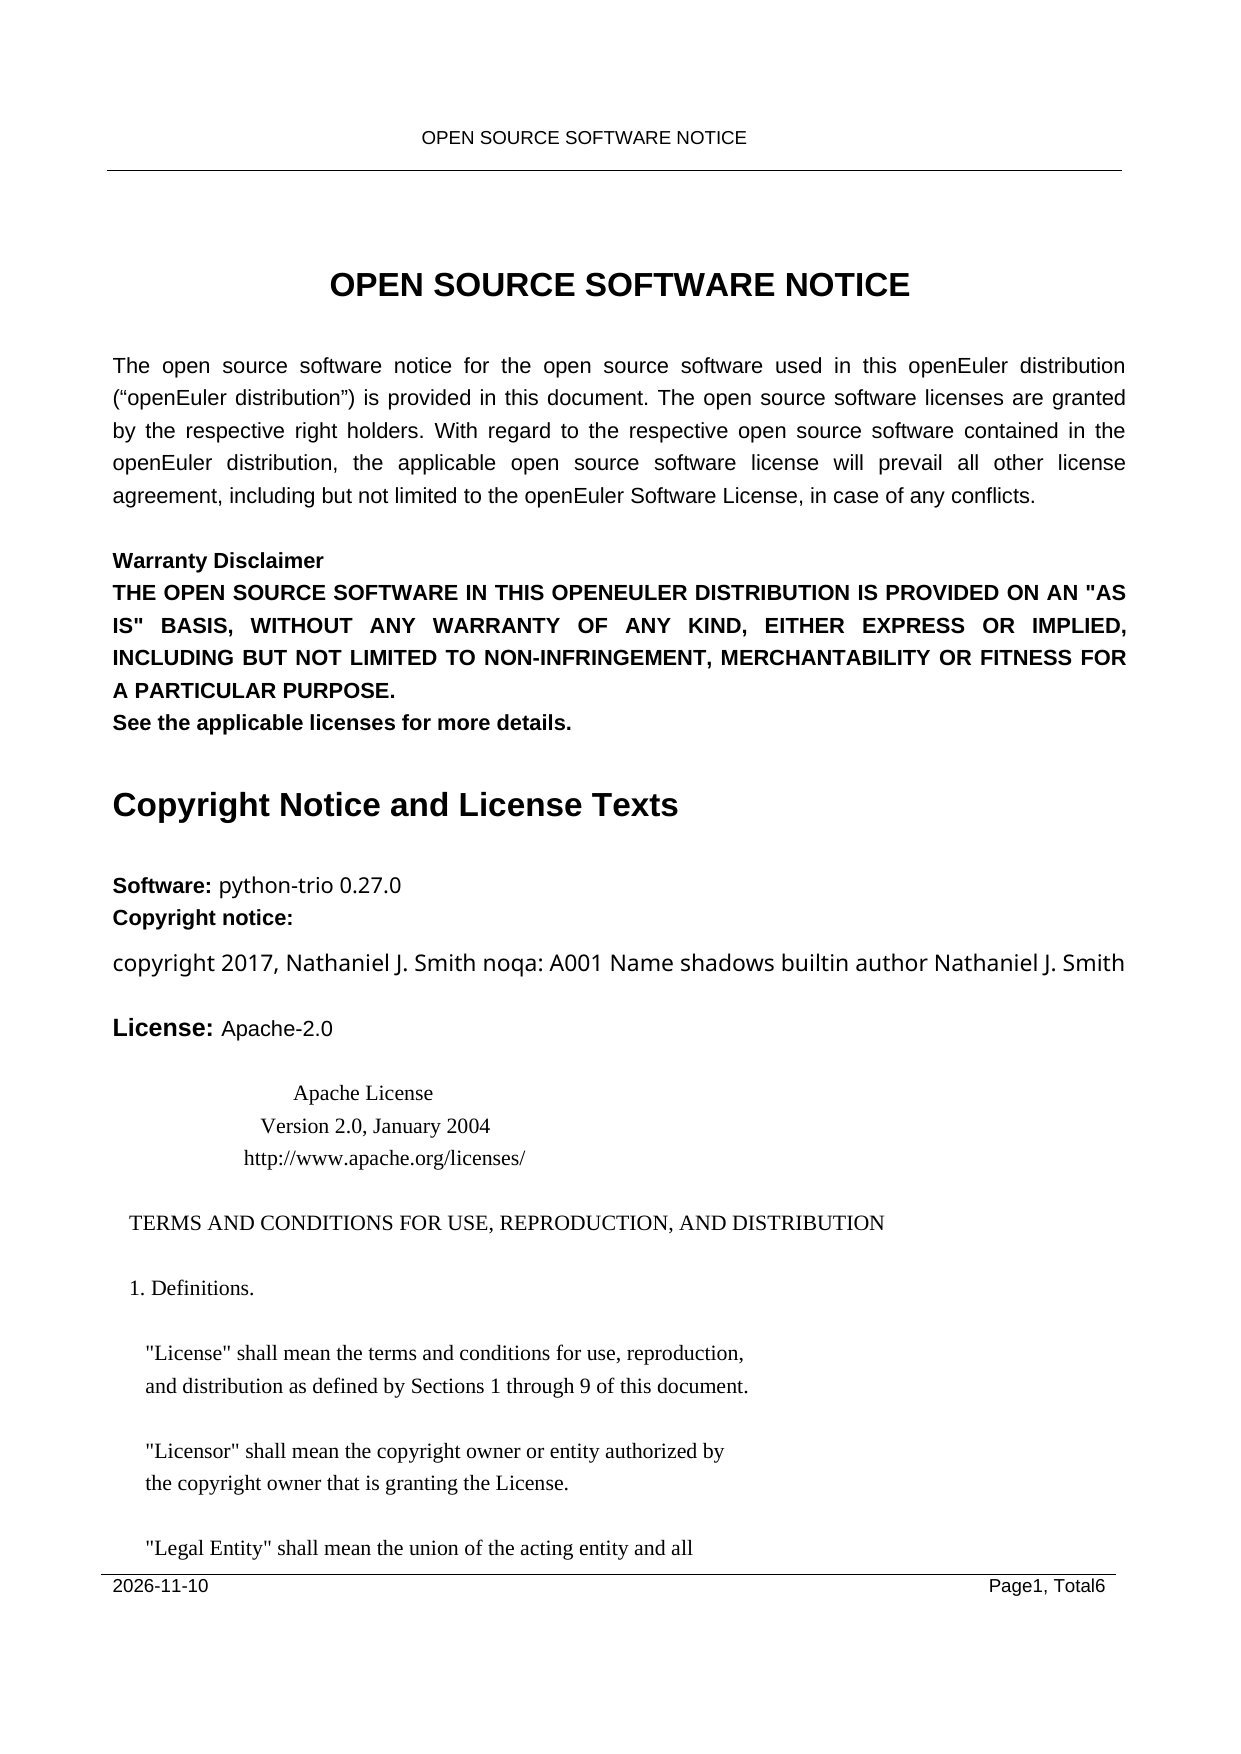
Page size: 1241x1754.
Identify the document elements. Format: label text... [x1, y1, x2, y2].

text THE OPEN SOURCE SOFTWARE IN THIS OPENEULER DISTRIBUTION IS PROVIDED ON AN "AS IS" BASIS, WITHOUT ANY WARRANTY OF ANY KIND, EITHER EXPRESS OR IMPLIED, INCLUDING BUT NOT LIMITED TO NON-INFRINGEMENT, MERCHANTABILITY OR FITNESS FOR A PARTICULAR PURPOSE. See the applicable licenses for more details. [112, 576, 1128, 739]
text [112, 1044, 1128, 1564]
text License: Apache-2.0 [112, 1012, 1128, 1044]
text Copyright Notice and License Texts [112, 771, 1128, 836]
text The open source software notice for the open source software used in this openEuler distribution (“openEuler distribution”) is provided in this document. The open source software licenses are granted by the respective right holders. With regard to the respective open source software contained in the openEuler distribution, the applicable open source software license will prevail all other license agreement, including but not limited to the openEuler Software License, in case of any conflicts. [112, 349, 1128, 511]
text OPEN SOURCE SOFTWARE NOTICE [112, 251, 1128, 316]
text Copyright notice: [112, 901, 1128, 934]
text copyright 2017, Nathaniel J. Smith noqa: A001 Name shadows builtin author Nathaniel J. Smith [112, 947, 1128, 1012]
text Warranty Disclaimer [112, 544, 1128, 576]
title Software: python-trio 0.27.0 [112, 869, 1128, 901]
